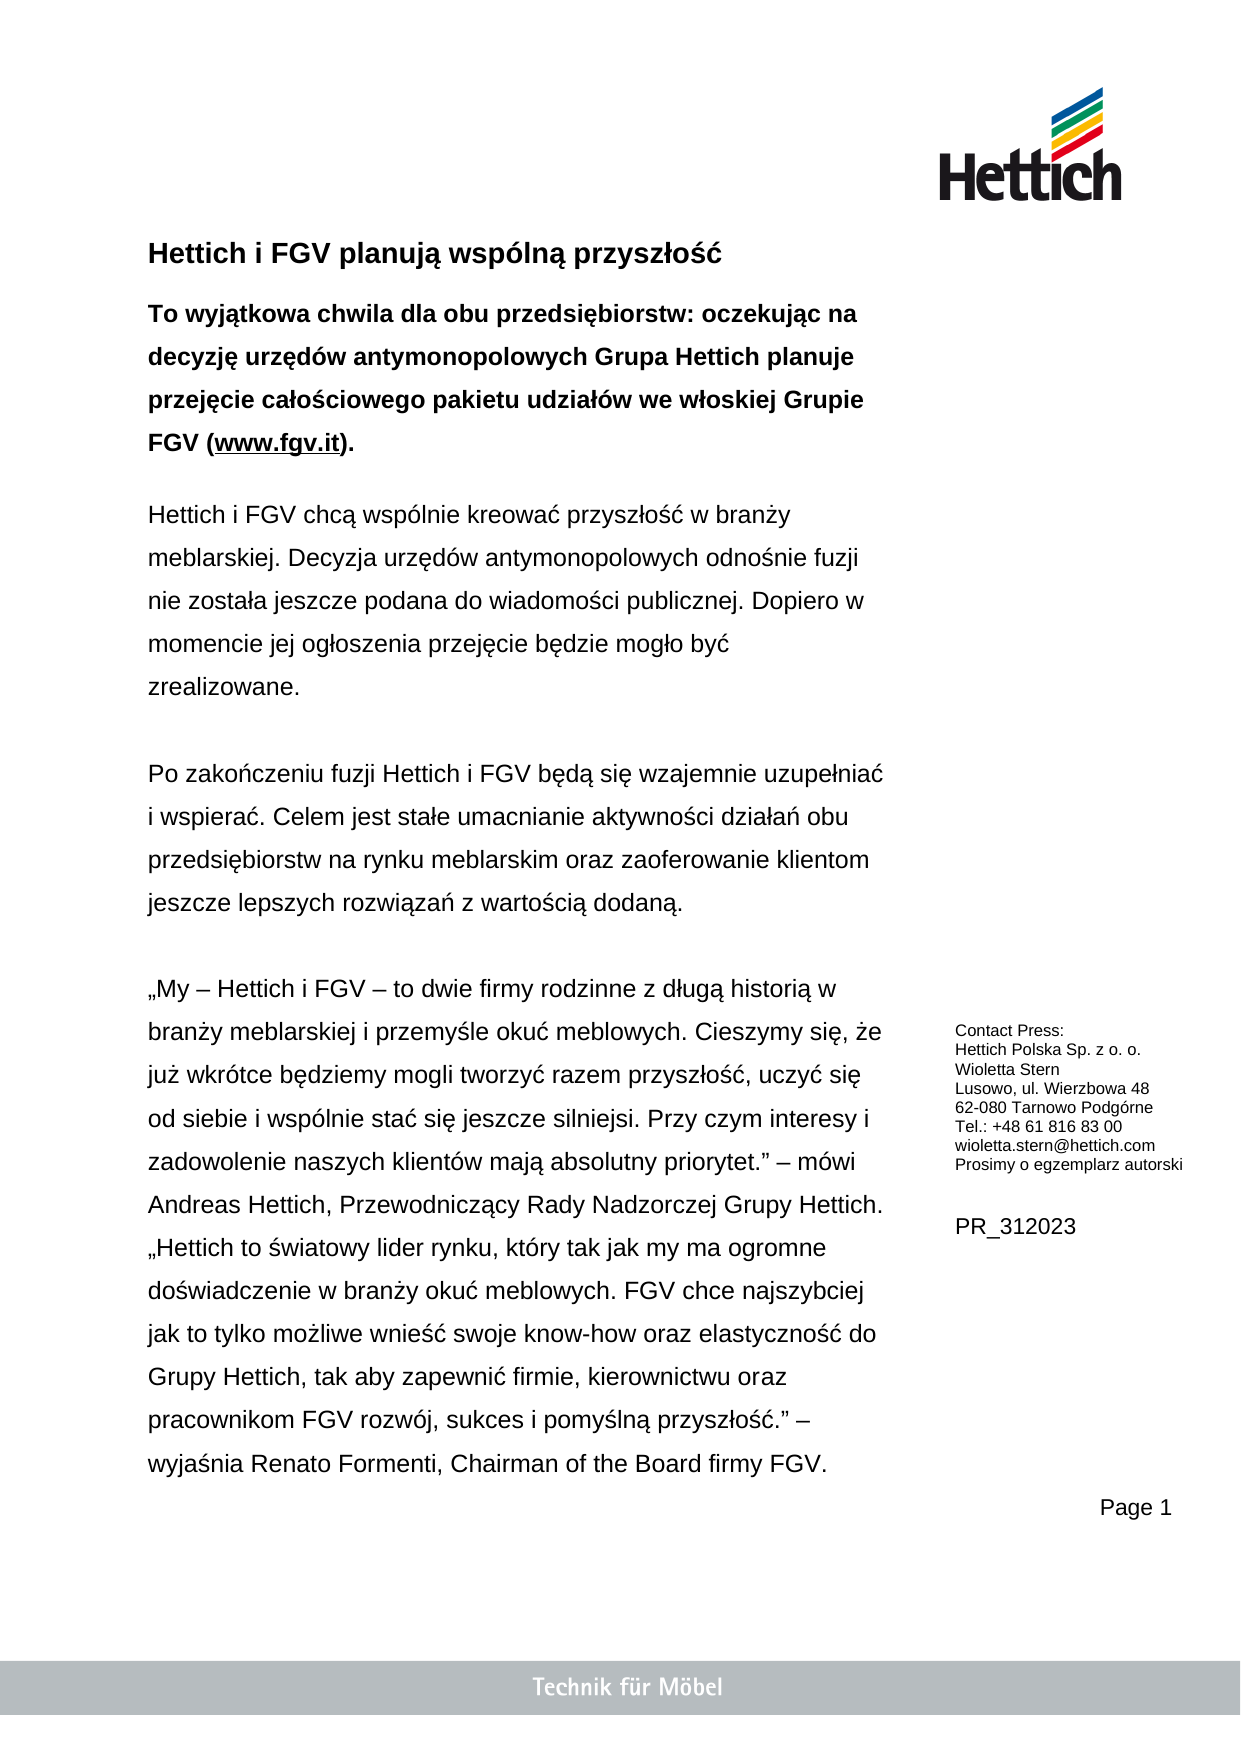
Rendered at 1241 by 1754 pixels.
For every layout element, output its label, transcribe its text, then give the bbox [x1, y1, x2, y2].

picture [0, 1598, 1241, 1715]
text Hettich i FGV chcą wspólnie kreować przyszłość w branży meblarskiej. Decyzja urzędów antymonopolowych odnośnie fuzji nie została jeszcze podana do wiadomości publicznej. Dopiero w momencie jej ogłoszenia przejęcie będzie mogło być zrealizowane. [148, 500, 887, 701]
picture [0, 6, 1241, 263]
text „My – Hettich i FGV – to dwie firmy rodzinne z długą historią w branży meblarskiej i przemyśle okuć meblowych. Cieszymy się, że już wkrótce będziemy mogli tworzyć razem przyszłość, uczyć się od siebie i wspólnie stać się jeszcze silniejsi. Przy czym interesy i zadowolenie naszych klientów mają absolutny priorytet.” – mówi Andreas Hettich, Przewodniczący Rady Nadzorczej Grupy Hettich. „Hettich to światowy lider rynku, który tak jak my ma ogromne doświadczenie w branży okuć meblowych. FGV chce najszybciej jak to tylko możliwe wnieść swoje know-how oraz elastyczność do Grupy Hettich, tak aby zapewnić firmie, kierownictwu oraz pracownikom FGV rozwój, sukces i pomyślną przyszłość.” – wyjaśnia Renato Formenti, Chairman of the Board firmy FGV. [148, 974, 887, 1477]
text Hettich i FGV planują wspólną przyszłość [148, 236, 886, 270]
text To wyjątkowa chwila dla obu przedsiębiorstw: oczekując na decyzję urzędów antymonopolowych Grupa Hettich planuje przejęcie całościowego pakietu udziałów we włoskiej Grupie FGV (www.fgv.it). [148, 298, 887, 457]
text Po zakończeniu fuzji Hettich i FGV będą się wzajemnie uzupełniać i wspierać. Celem jest stałe umacnianie aktywności działań obu przedsiębiorstw na rynku meblarskim oraz zaoferowanie klientom jeszcze lepszych rozwiązań z wartością dodaną. [148, 758, 887, 917]
